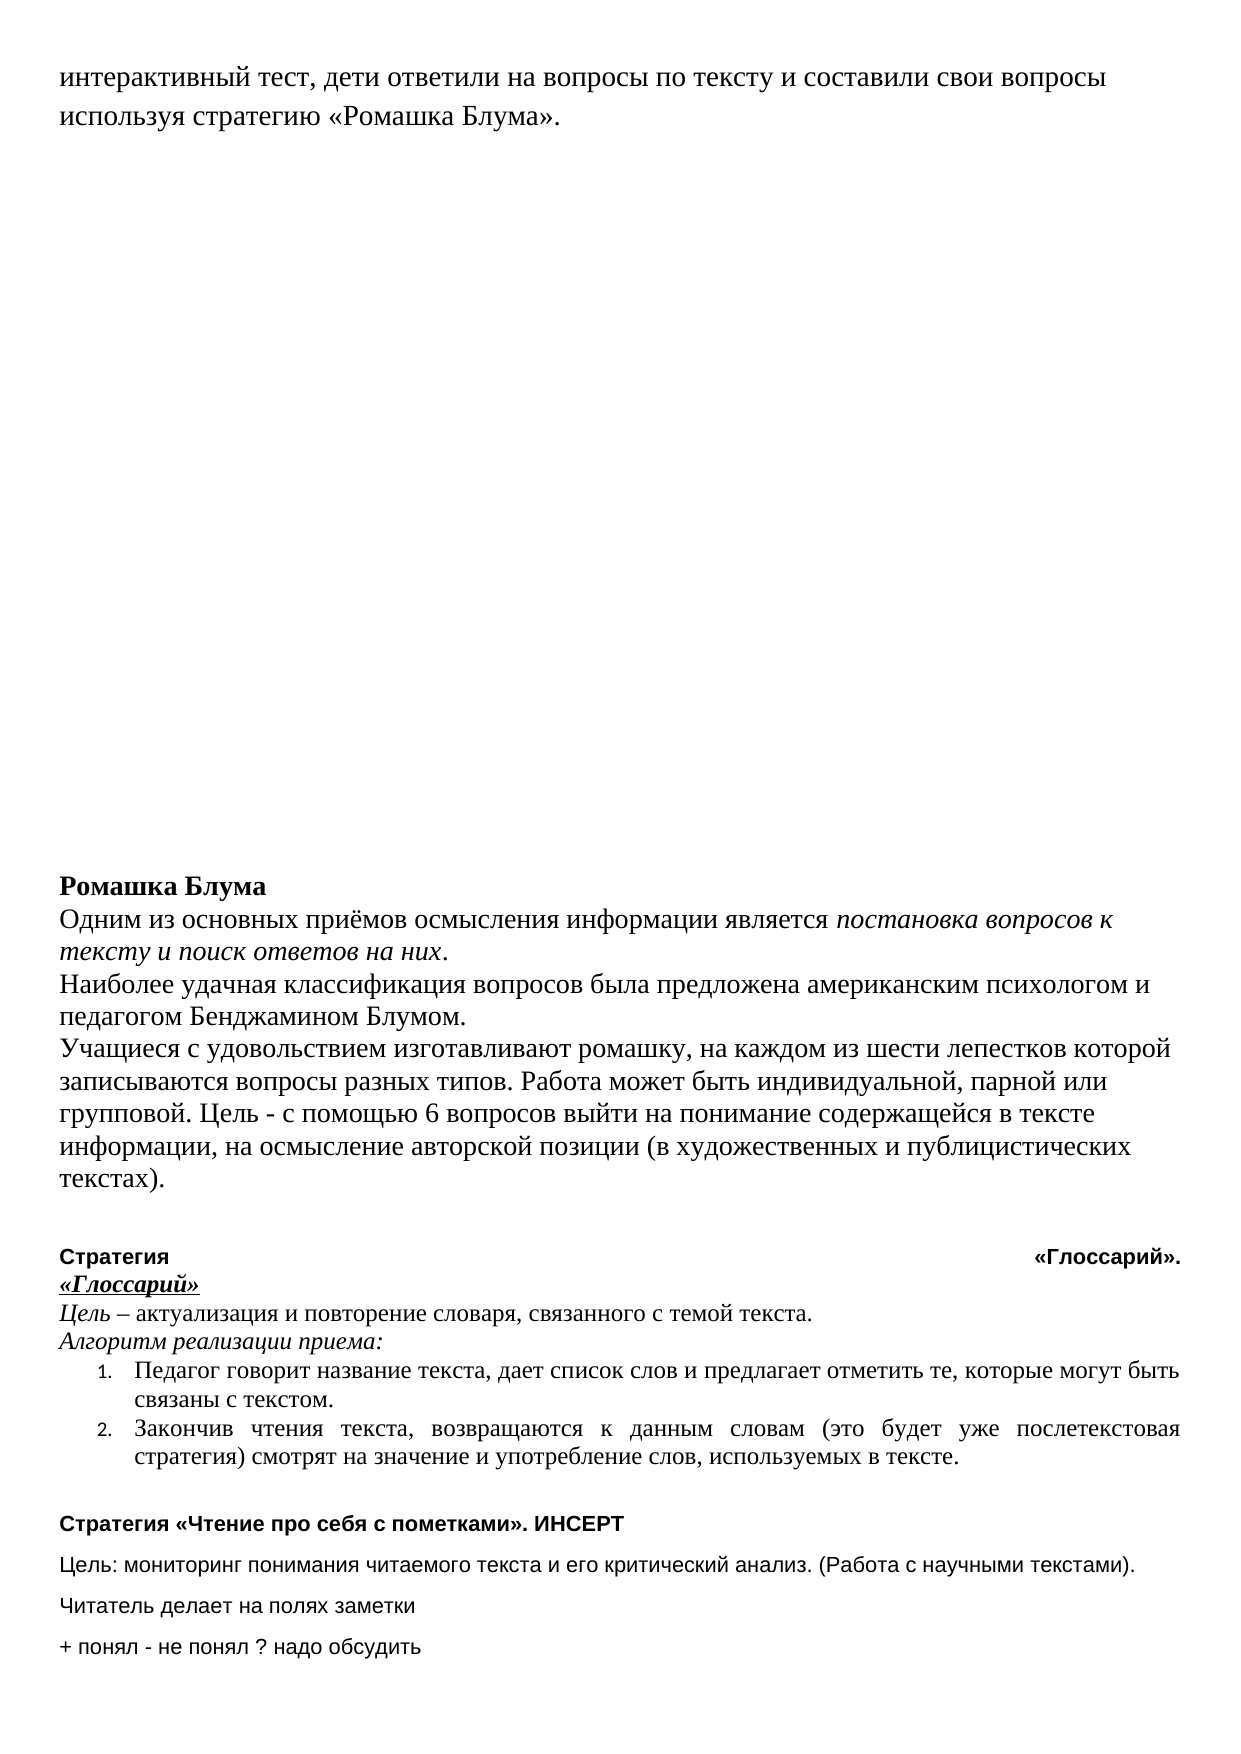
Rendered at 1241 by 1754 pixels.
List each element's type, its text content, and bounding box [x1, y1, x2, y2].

text Наиболее удачная классификация вопросов была предложена американским психологом и педагогом Бенджамином Блумом. [59, 967, 1181, 1031]
text Стратегия «Чтение про себя с пометками». ИНСЕРТ [59, 1511, 1181, 1536]
text Учащиеся с удовольствием изготавливают ромашку, на каждом из шести лепестков которой записываются вопросы разных типов. Работа может быть индивидуальной, парной или групповой. Цель - с помощью 6 вопросов выйти на понимание содержащейся в тексте информации, на осмысление авторской позиции (в художественных и публицистических текстах). [59, 1031, 1181, 1193]
text + понял - не понял ? надо обсудить [59, 1633, 1181, 1659]
list Педагог говорит название текста, дает список слов и предлагает отметить те, которые могут быть связаны с текстом. [97, 1355, 1181, 1413]
text Читатель делает на полях заметки [59, 1593, 1181, 1618]
text Цель: мониторинг понимания читаемого текста и его критический анализ. (Работа с научными текстами). [59, 1552, 1181, 1577]
text Цель – актуализация и повторение словаря, связанного с темой текста. [59, 1298, 1181, 1326]
text Стратегия «Глоссарий». «Глоссарий» [59, 1244, 1181, 1298]
text Одним из основных приёмов осмысления информации является постановка вопросов к тексту и поиск ответов на них. [59, 902, 1181, 967]
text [59, 59, 1181, 131]
list Закончив чтения текста, возвращаются к данным словам (это будет уже послетекстовая стратегия) смотрят на значение и употребление слов, используемых в тексте. [97, 1413, 1181, 1470]
text Алгоритм реализации приема: [59, 1326, 1181, 1355]
text Ромашка Блума [59, 869, 1181, 902]
